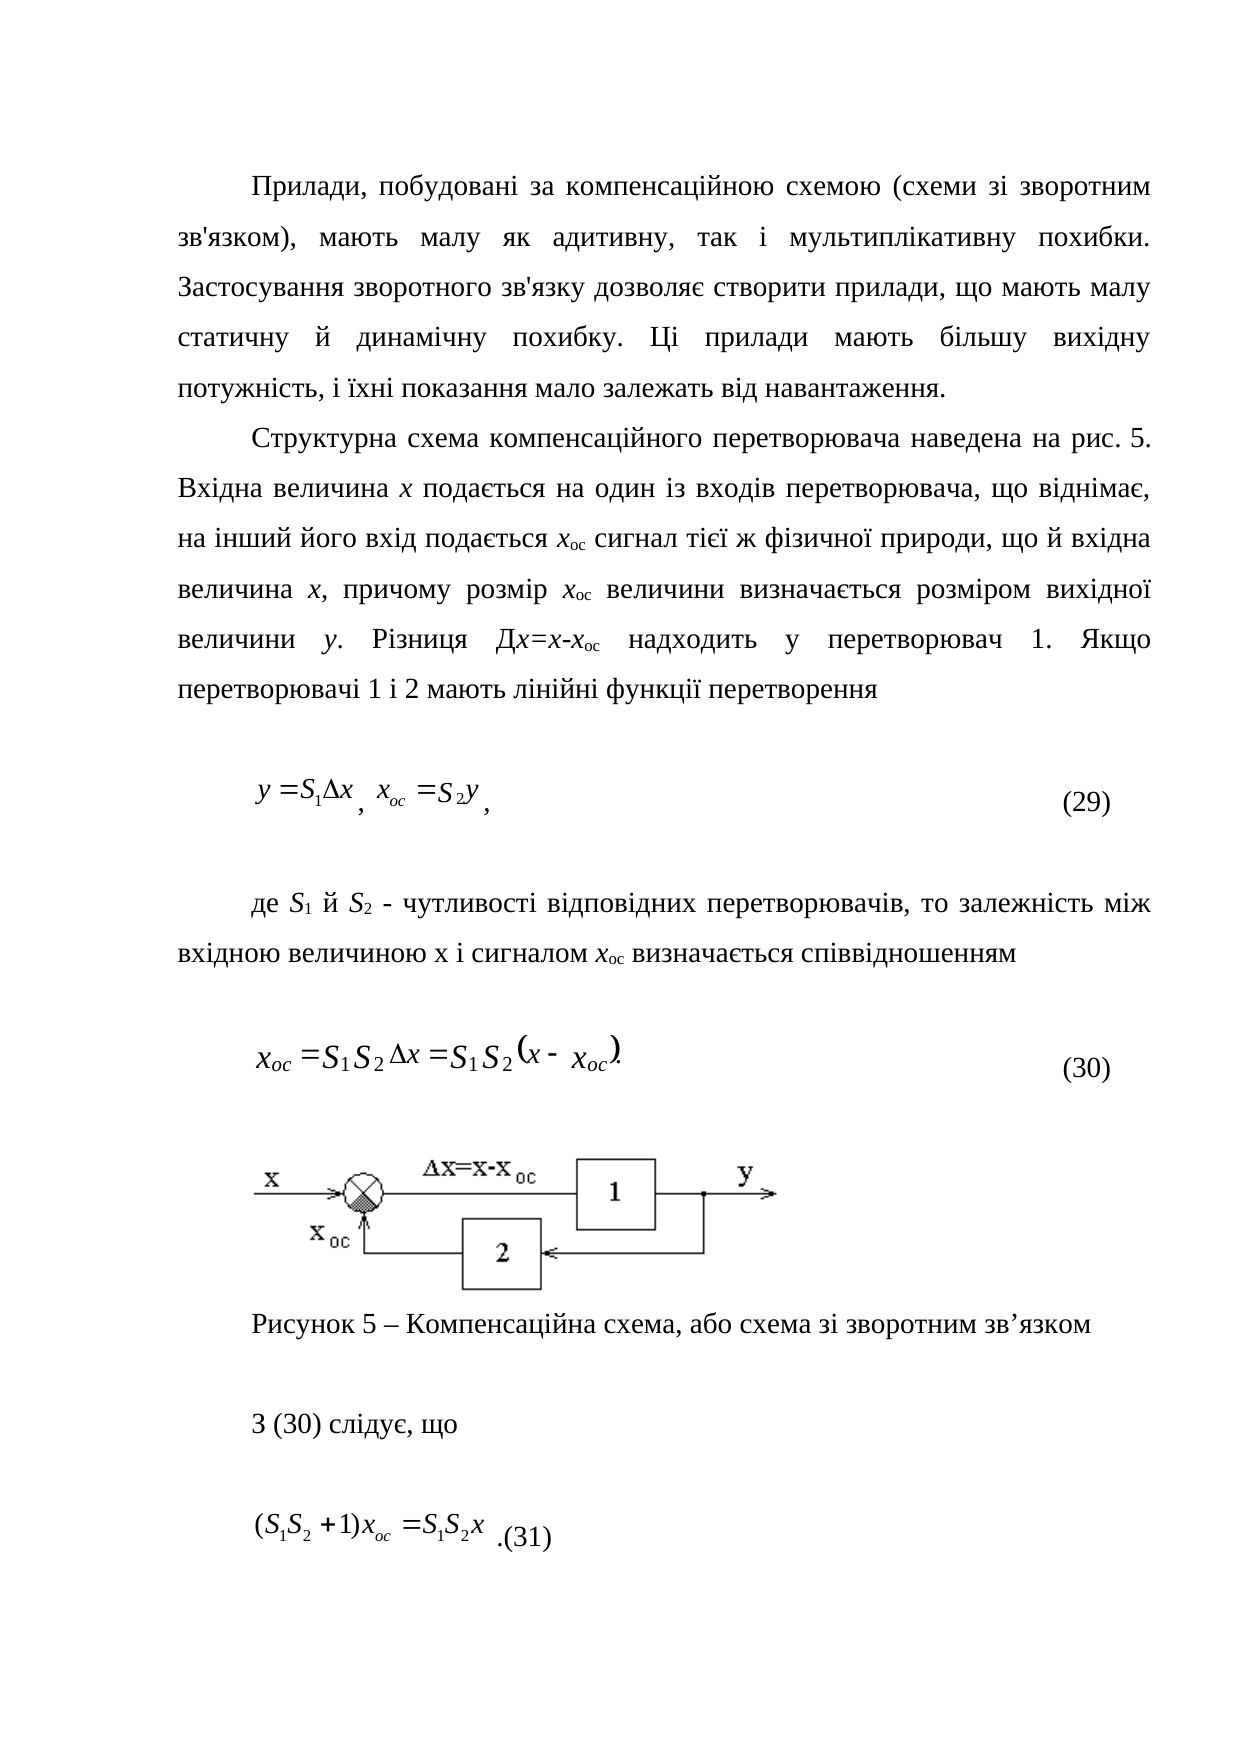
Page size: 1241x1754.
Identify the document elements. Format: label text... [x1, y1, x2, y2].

text Прилади, побудовані за компенсаційною схемою (схеми зі зворотним зв'язком), мають малу як адитивну, так і мультиплікативну похибки. Застосування зворотного зв'язку дозволяє створити прилади, що мають малу статичну й динамічну похибку. Ці прилади мають більшу вихідну потужність, і їхні показання мало залежать від навантаження. [177, 168, 1152, 403]
text З (30) слідує, що [177, 1406, 1152, 1440]
picture [251, 1151, 783, 1295]
text (30) [177, 1036, 1152, 1084]
text Структурна схема компенсаційного перетворювача наведена на рис. 5. Вхідна величина х подається на один із входів перетворювача, що віднімає, на інший його вхід подається хос сигнал тієї ж фізичної природи, що й вхідна величина х, причому розмір хос величини визначається розміром вихідної величини у. Різниця Дх=х-хос надходить у перетворювач 1. Якщо перетворювачі 1 і 2 мають лінійні функції перетворення [177, 420, 1152, 705]
text Рисунок 5 – Компенсаційна схема, або схема зі зворотним зв’язком [177, 1306, 1152, 1339]
text .(31) [177, 1507, 1152, 1552]
text де S1 й S2 - чутливості відповідних перетворювачів, то залежність між вхідною величиною х і сигналом хос визначається співвідношенням [177, 885, 1152, 968]
text , , (29) [177, 772, 1152, 818]
